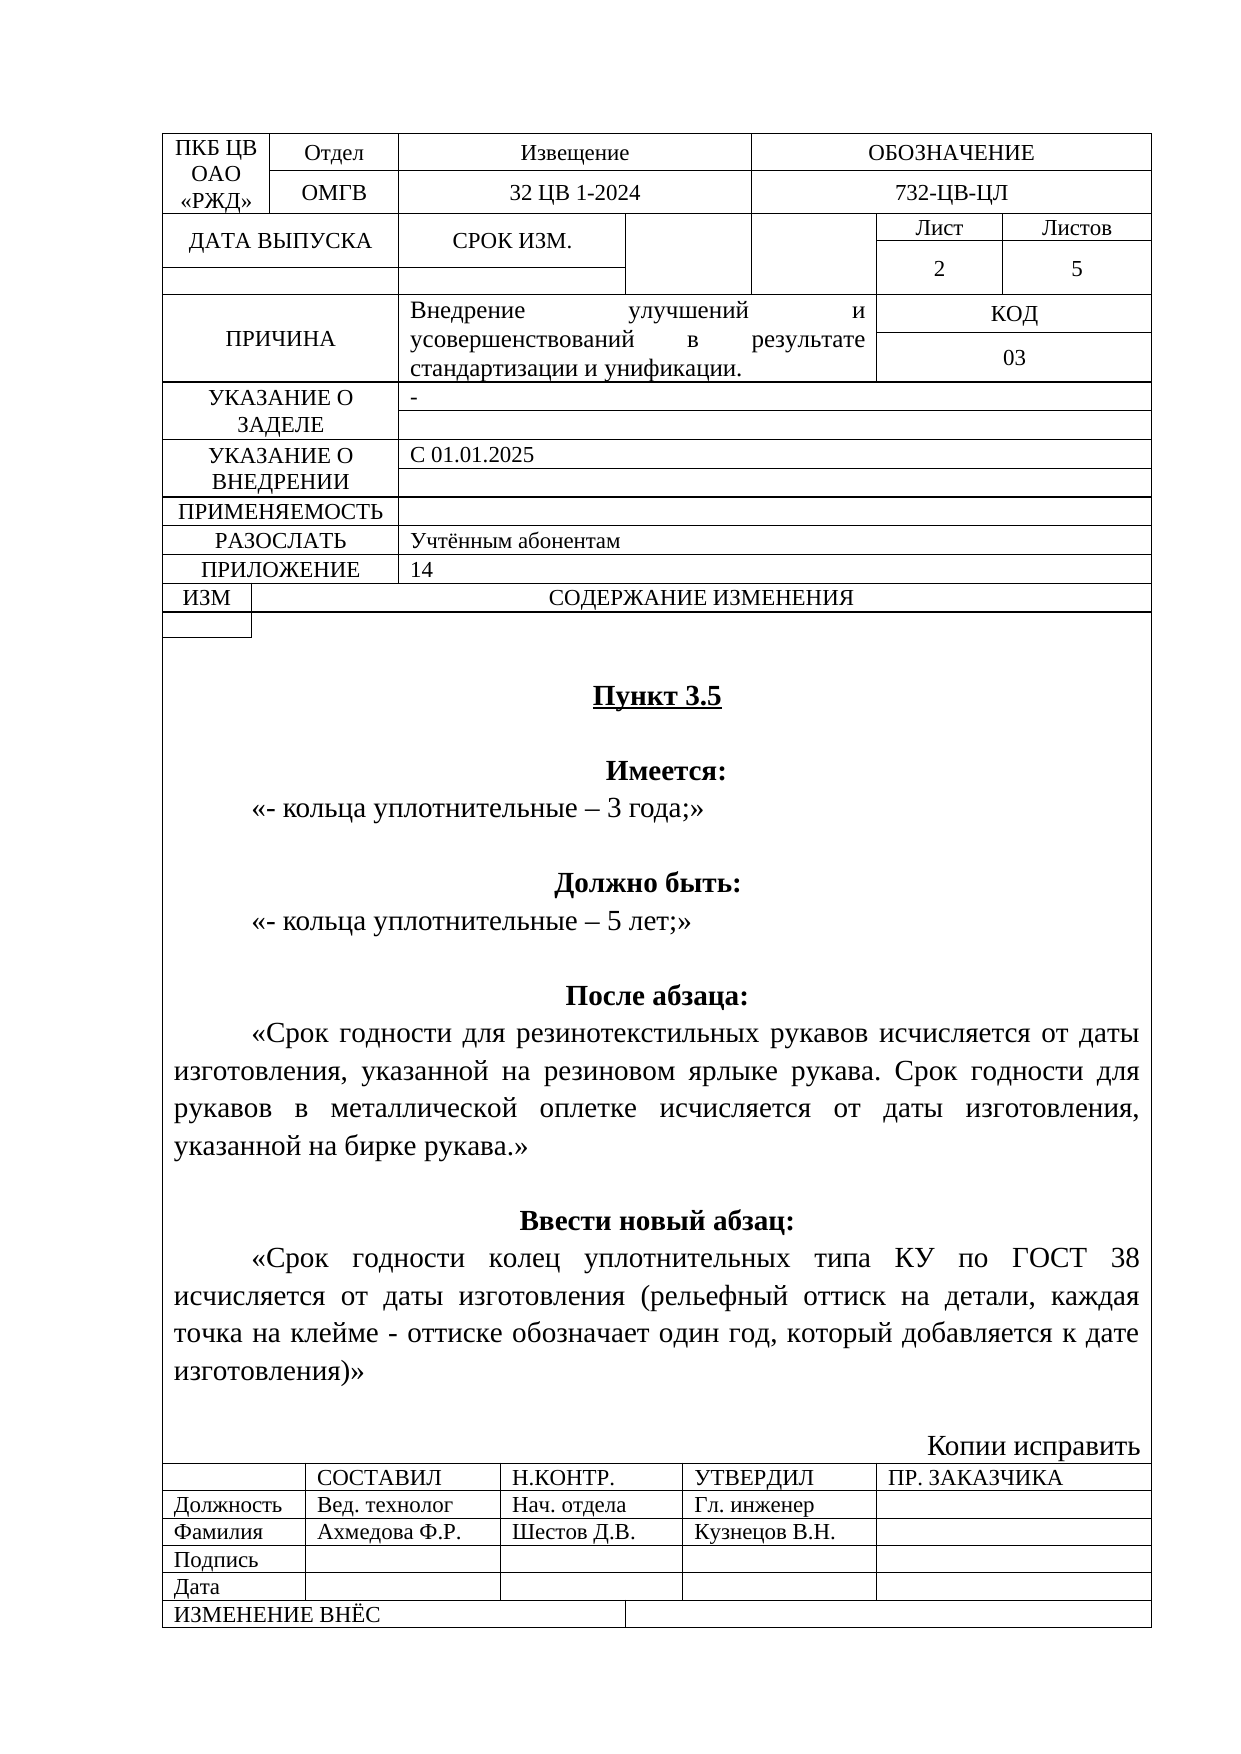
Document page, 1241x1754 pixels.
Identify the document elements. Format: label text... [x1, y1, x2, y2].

table_cell УКАЗАНИЕ О ЗАДЕЛЕ [163, 383, 398, 439]
table_cell ПР. ЗАКАЗЧИКА [877, 1464, 1151, 1490]
table_cell ИЗМЕНЕНИЕ ВНЁС [163, 1601, 625, 1627]
table_cell ИЗМ [163, 584, 251, 611]
table_cell УКАЗАНИЕ О ВНЕДРЕНИИ [163, 440, 398, 496]
table_cell [877, 1546, 1151, 1572]
table_cell [399, 268, 625, 294]
table_cell [626, 214, 751, 294]
table_cell [877, 1491, 1151, 1517]
table_cell [399, 411, 1151, 439]
table_cell 32 ЦВ 1-2024 [399, 171, 751, 213]
table_header ОБОЗНАЧЕНИЕ [752, 134, 1151, 170]
table_cell 732-ЦВ-ЦЛ [752, 171, 1151, 213]
table_cell СРОК ИЗМ. [399, 214, 625, 267]
table_cell [877, 1519, 1151, 1545]
table_cell 14 [399, 555, 1151, 583]
table_cell 2 [877, 241, 1002, 294]
table_cell [501, 1546, 682, 1572]
table_cell Фамилия [163, 1519, 305, 1545]
table_cell [752, 214, 876, 294]
table_cell УТВЕРДИЛ [683, 1464, 876, 1490]
table_cell [306, 1546, 500, 1572]
table_cell Лист [877, 214, 1002, 240]
table_cell Дата [163, 1573, 305, 1599]
table_cell ПРИМЕНЯЕМОСТЬ [163, 498, 398, 525]
table_cell [163, 1464, 305, 1490]
table_cell [501, 1573, 682, 1599]
table_cell - [399, 383, 1151, 410]
table_cell [399, 469, 1151, 496]
table_cell Кузнецов В.Н. [683, 1519, 876, 1545]
table_cell Н.КОНТР. [501, 1464, 682, 1490]
table_cell ПРИЛОЖЕНИЕ [163, 555, 398, 583]
table_cell Пункт 3.5 Имеется: «- кольца уплотнительные – 3 года;» Должно быть: «- кольца уплотнительные – 5 лет;» После абзаца: «Срок годности для резинотекстильных рукавов исчисляется от даты изготовления, указанной на резиновом ярлыке рукава. Срок годности для рукавов в металлической оплетке исчисляется от даты изготовления, указанной на бирке рукава.» Ввести новый абзац: «Срок годности колец уплотнительных типа КУ по ГОСТ 38 исчисляется от даты изготовления (рельефный оттиск на детали, каждая точка на клейме - оттиске обозначает один год, который добавляется к дате изготовления)» Копии исправить [163, 637, 1151, 1463]
table_cell Гл. инженер [683, 1491, 876, 1517]
table_cell [399, 498, 1151, 525]
table_cell [683, 1546, 876, 1572]
table_cell КОД [877, 295, 1151, 332]
table_cell 03 [877, 333, 1151, 381]
table_cell Подпись [163, 1546, 305, 1572]
table_cell Листов [1003, 214, 1151, 240]
table_header ПКБ ЦВ ОАО «РЖД» [163, 134, 269, 213]
table_cell [626, 1601, 1151, 1627]
table_cell Нач. отдела [501, 1491, 682, 1517]
table_cell [306, 1573, 500, 1599]
table_cell РАЗОСЛАТЬ [163, 526, 398, 554]
table_cell СОСТАВИЛ [306, 1464, 500, 1490]
table_cell С 01.01.2025 [399, 440, 1151, 468]
table_cell [163, 613, 251, 637]
table_cell Внедрение улучшений и усовершенствований в результате стандартизации и унификации. [399, 295, 876, 381]
table_cell [252, 613, 1151, 637]
table_cell ПРИЧИНА [163, 295, 398, 381]
table_header Извещение [399, 134, 751, 170]
table_cell Вед. технолог [306, 1491, 500, 1517]
table_cell Учтённым абонентам [399, 526, 1151, 554]
table_cell СОДЕРЖАНИЕ ИЗМЕНЕНИЯ [252, 584, 1151, 611]
table_cell [877, 1573, 1151, 1599]
table_cell [163, 268, 398, 294]
table_cell Шестов Д.В. [501, 1519, 682, 1545]
table_cell [683, 1573, 876, 1599]
table_header Отдел [270, 134, 398, 170]
table_cell Должность [163, 1491, 305, 1517]
table_cell Ахмедова Ф.Р. [306, 1519, 500, 1545]
table_cell ОМГВ [270, 171, 398, 213]
table_cell ДАТА ВЫПУСКА [163, 214, 398, 267]
table_cell 5 [1003, 241, 1151, 294]
